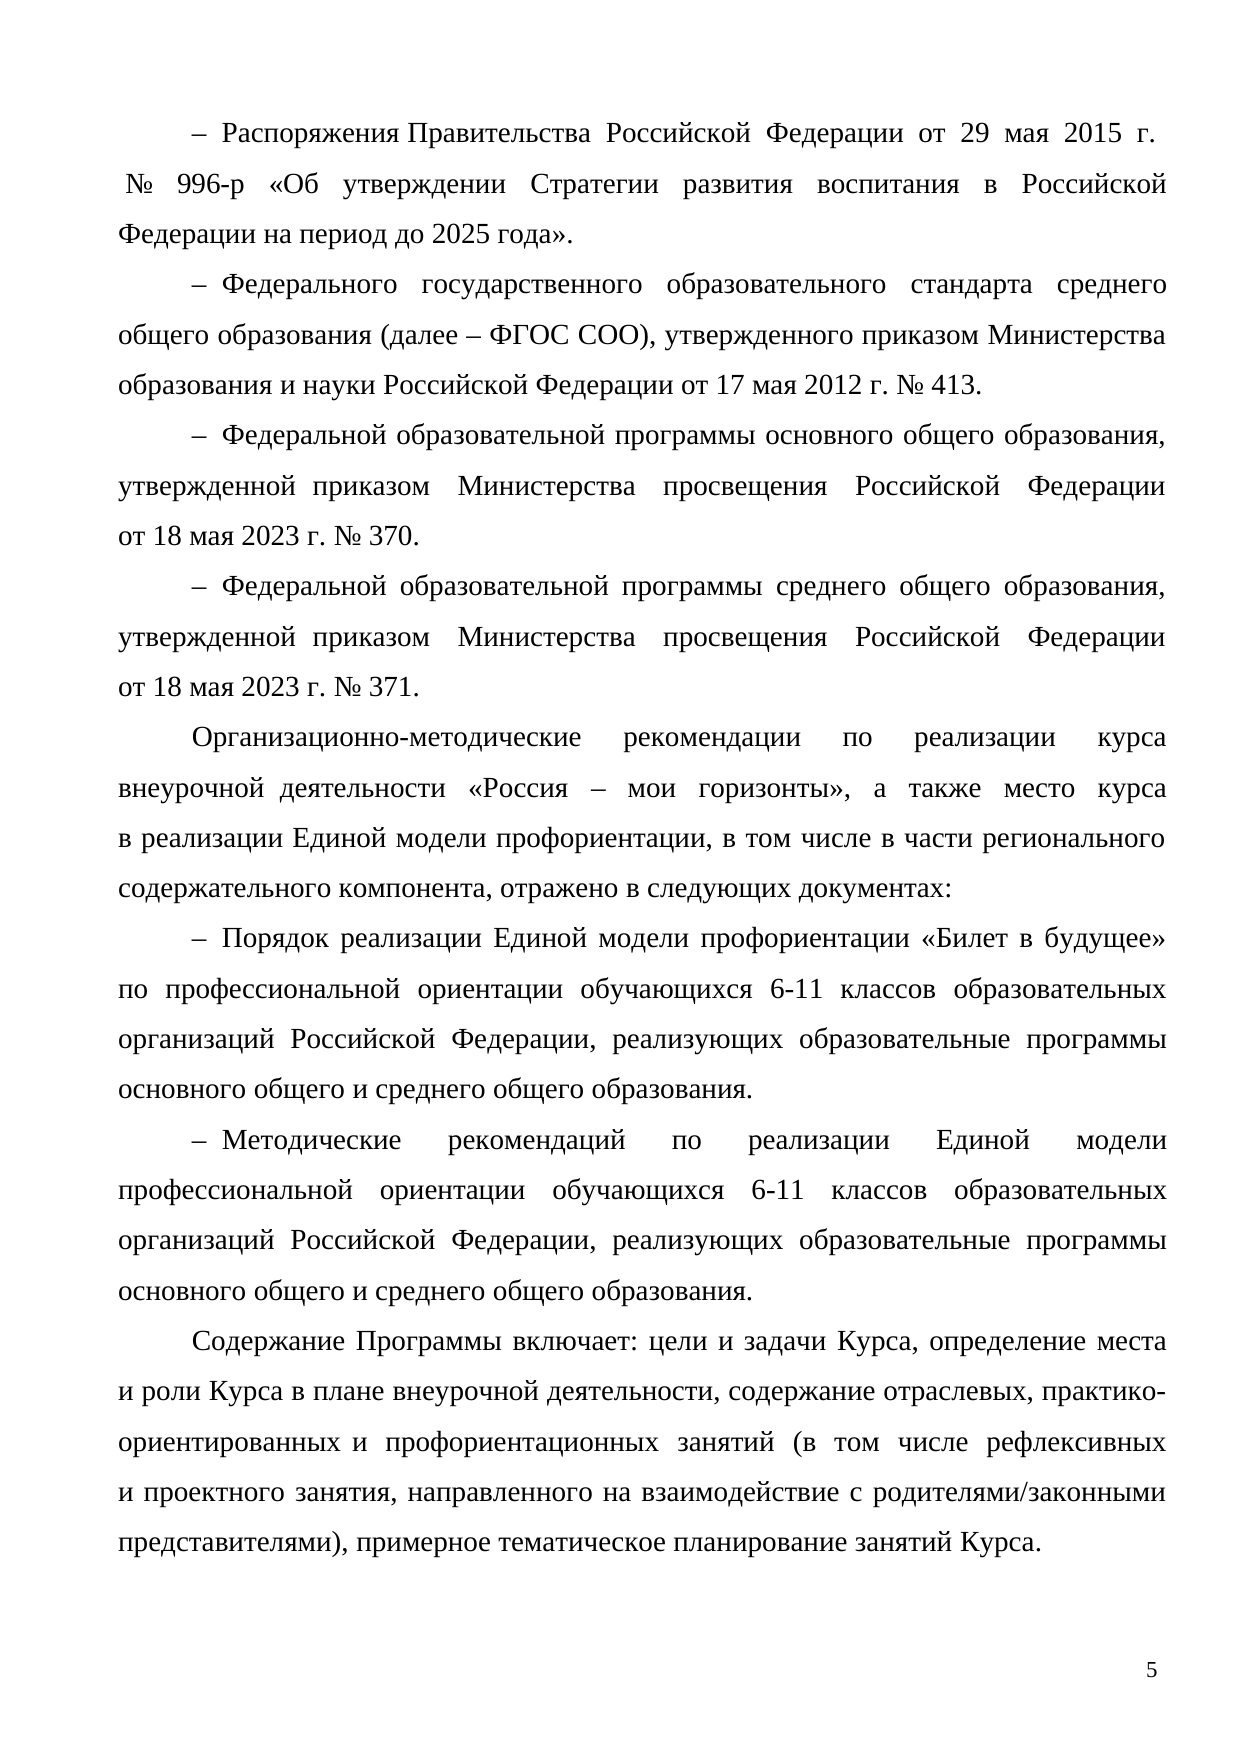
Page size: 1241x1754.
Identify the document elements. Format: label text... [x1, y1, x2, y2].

list Распоряжения Правительства Российской Федерации от 29 мая 2015 г. [192, 115, 1178, 149]
text № 996-р «Об утверждении Стратегии развития воспитания в Российской Федерации на период до 2025 года». [118, 166, 1166, 250]
list Методические рекомендаций по реализации Единой модели профессиональной ориентации обучающихся 6-11 классов образовательных организаций Российской Федерации, реализующих образовательные программы основного общего и среднего общего образования. [118, 1122, 1167, 1306]
list Федеральной образовательной программы среднего общего образования, утвержденной приказом Министерства просвещения Российской Федерации от 18 мая 2023 г. № 371. [118, 568, 1166, 703]
list Федеральной образовательной программы основного общего образования, утвержденной приказом Министерства просвещения Российской Федерации от 18 мая 2023 г. № 370. [118, 417, 1166, 552]
text Содержание Программы включает: цели и задачи Курса, определение места и роли Курса в плане внеурочной деятельности, содержание отраслевых, практико- ориентированных и профориентационных занятий (в том числе рефлексивных и проектного занятия, направленного на взаимодействие с родителями/законными представителями), примерное тематическое планирование занятий Курса. [118, 1323, 1167, 1558]
text Организационно-методические рекомендации по реализации курса внеурочной деятельности «Россия – мои горизонты», а также место курса в реализации Единой модели профориентации, в том числе в части регионального содержательного компонента, отражено в следующих документах: [118, 719, 1167, 904]
list Порядок реализации Единой модели профориентации «Билет в будущее» по профессиональной ориентации обучающихся 6-11 классов образовательных организаций Российской Федерации, реализующих образовательные программы основного общего и среднего общего образования. [118, 921, 1167, 1105]
list Федерального государственного образовательного стандарта среднего общего образования (далее – ФГОС СОО), утвержденного приказом Министерства образования и науки Российской Федерации от 17 мая 2012 г. № 413. [118, 266, 1167, 401]
